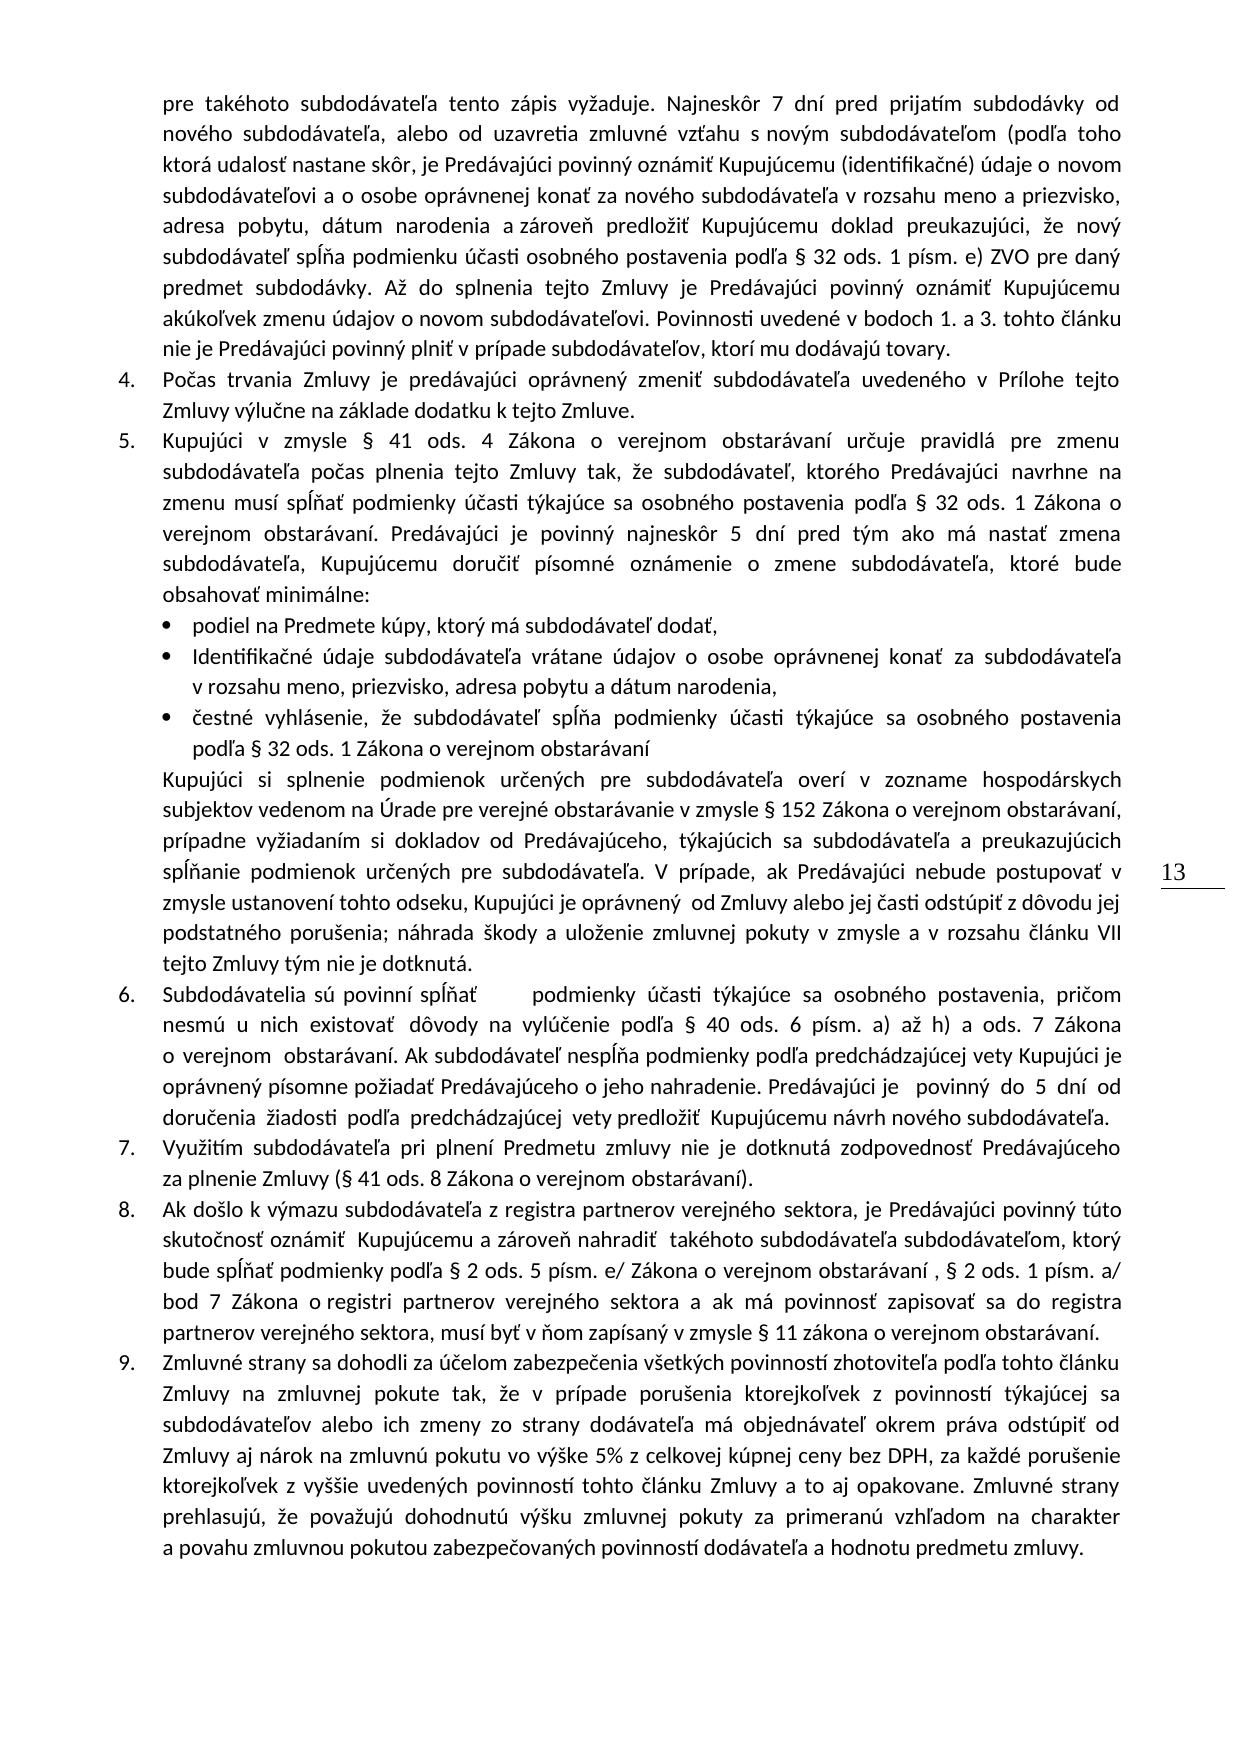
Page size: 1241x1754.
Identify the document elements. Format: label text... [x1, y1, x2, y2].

list podiel na Predmete kúpy, ktorý má subdodávateľ dodať, [162, 611, 1122, 639]
text Kupujúci si splnenie podmienok určených pre subdodávateľa overí v zozname hospodárskych subjektov vedenom na Úrade pre verejné obstarávanie v zmysle § 152 Zákona o verejnom obstarávaní, prípadne vyžiadaním si dokladov od Predávajúceho, týkajúcich sa subdodávateľa a preukazujúcich spĺňanie podmienok určených pre subdodávateľa. V prípade, ak Predávajúci nebude postupovať v zmysle ustanovení tohto odseku, Kupujúci je oprávnený od Zmluvy alebo jej časti odstúpiť z dôvodu jej podstatného porušenia; náhrada škody a uloženie zmluvnej pokuty v zmysle a v rozsahu článku VII tejto Zmluvy tým nie je dotknutá. [162, 765, 1122, 977]
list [118, 89, 1122, 362]
list Počas trvania Zmluvy je predávajúci oprávnený zmeniť subdodávateľa uvedeného v Prílohe tejto Zmluvy výlučne na základe dodatku k tejto Zmluve. [118, 365, 1122, 424]
list Kupujúci v zmysle § 41 ods. 4 Zákona o verejnom obstarávaní určuje pravidlá pre zmenu subdodávateľa počas plnenia tejto Zmluvy tak, že subdodávateľ, ktorého Predávajúci navrhne na zmenu musí spĺňať podmienky účasti týkajúce sa osobného postavenia podľa § 32 ods. 1 Zákona o verejnom obstarávaní. Predávajúci je povinný najneskôr 5 dní pred tým ako má nastať zmena subdodávateľa, Kupujúcemu doručiť písomné oznámenie o zmene subdodávateľa, ktoré bude obsahovať minimálne: [118, 427, 1122, 608]
list Zmluvné strany sa dohodli za účelom zabezpečenia všetkých povinností zhotoviteľa podľa tohto článku Zmluvy na zmluvnej pokute tak, že v prípade porušenia ktorejkoľvek z povinností týkajúcej sa subdodávateľov alebo ich zmeny zo strany dodávateľa má objednávateľ okrem práva odstúpiť od Zmluvy aj nárok na zmluvnú pokutu vo výške 5% z celkovej kúpnej ceny bez DPH, za každé porušenie ktorejkoľvek z vyššie uvedených povinností tohto článku Zmluvy a to aj opakovane. Zmluvné strany prehlasujú, že považujú dohodnutú výšku zmluvnej pokuty za primeranú vzhľadom na charakter a povahu zmluvnou pokutou zabezpečovaných povinností dodávateľa a hodnotu predmetu zmluvy. [118, 1348, 1122, 1561]
list Ak došlo k výmazu subdodávateľa z registra partnerov verejného sektora, je Predávajúci povinný túto skutočnosť oznámiť Kupujúcemu a zároveň nahradiť takéhoto subdodávateľa subdodávateľom, ktorý bude spĺňať podmienky podľa § 2 ods. 5 písm. e/ Zákona o verejnom obstarávaní , § 2 ods. 1 písm. a/ bod 7 Zákona o registri partnerov verejného sektora a ak má povinnosť zapisovať sa do registra partnerov verejného sektora, musí byť v ňom zapísaný v zmysle § 11 zákona o verejnom obstarávaní. [118, 1195, 1122, 1346]
list čestné vyhlásenie, že subdodávateľ spĺňa podmienky účasti týkajúce sa osobného postavenia podľa § 32 ods. 1 Zákona o verejnom obstarávaní [162, 703, 1122, 762]
list Identifikačné údaje subdodávateľa vrátane údajov o osobe oprávnenej konať za subdodávateľa v rozsahu meno, priezvisko, adresa pobytu a dátum narodenia, [162, 642, 1122, 701]
list Subdodávatelia sú povinní spĺňať podmienky účasti týkajúce sa osobného postavenia, pričom nesmú u nich existovať dôvody na vylúčenie podľa § 40 ods. 6 písm. a) až h) a ods. 7 Zákona o verejnom obstarávaní. Ak subdodávateľ nespĺňa podmienky podľa predchádzajúcej vety Kupujúci je oprávnený písomne požiadať Predávajúceho o jeho nahradenie. Predávajúci je povinný do 5 dní od doručenia žiadosti podľa predchádzajúcej vety predložiť Kupujúcemu návrh nového subdodávateľa. [118, 980, 1122, 1131]
list Využitím subdodávateľa pri plnení Predmetu zmluvy nie je dotknutá zodpovednosť Predávajúceho za plnenie Zmluvy (§ 41 ods. 8 Zákona o verejnom obstarávaní). [118, 1133, 1122, 1192]
